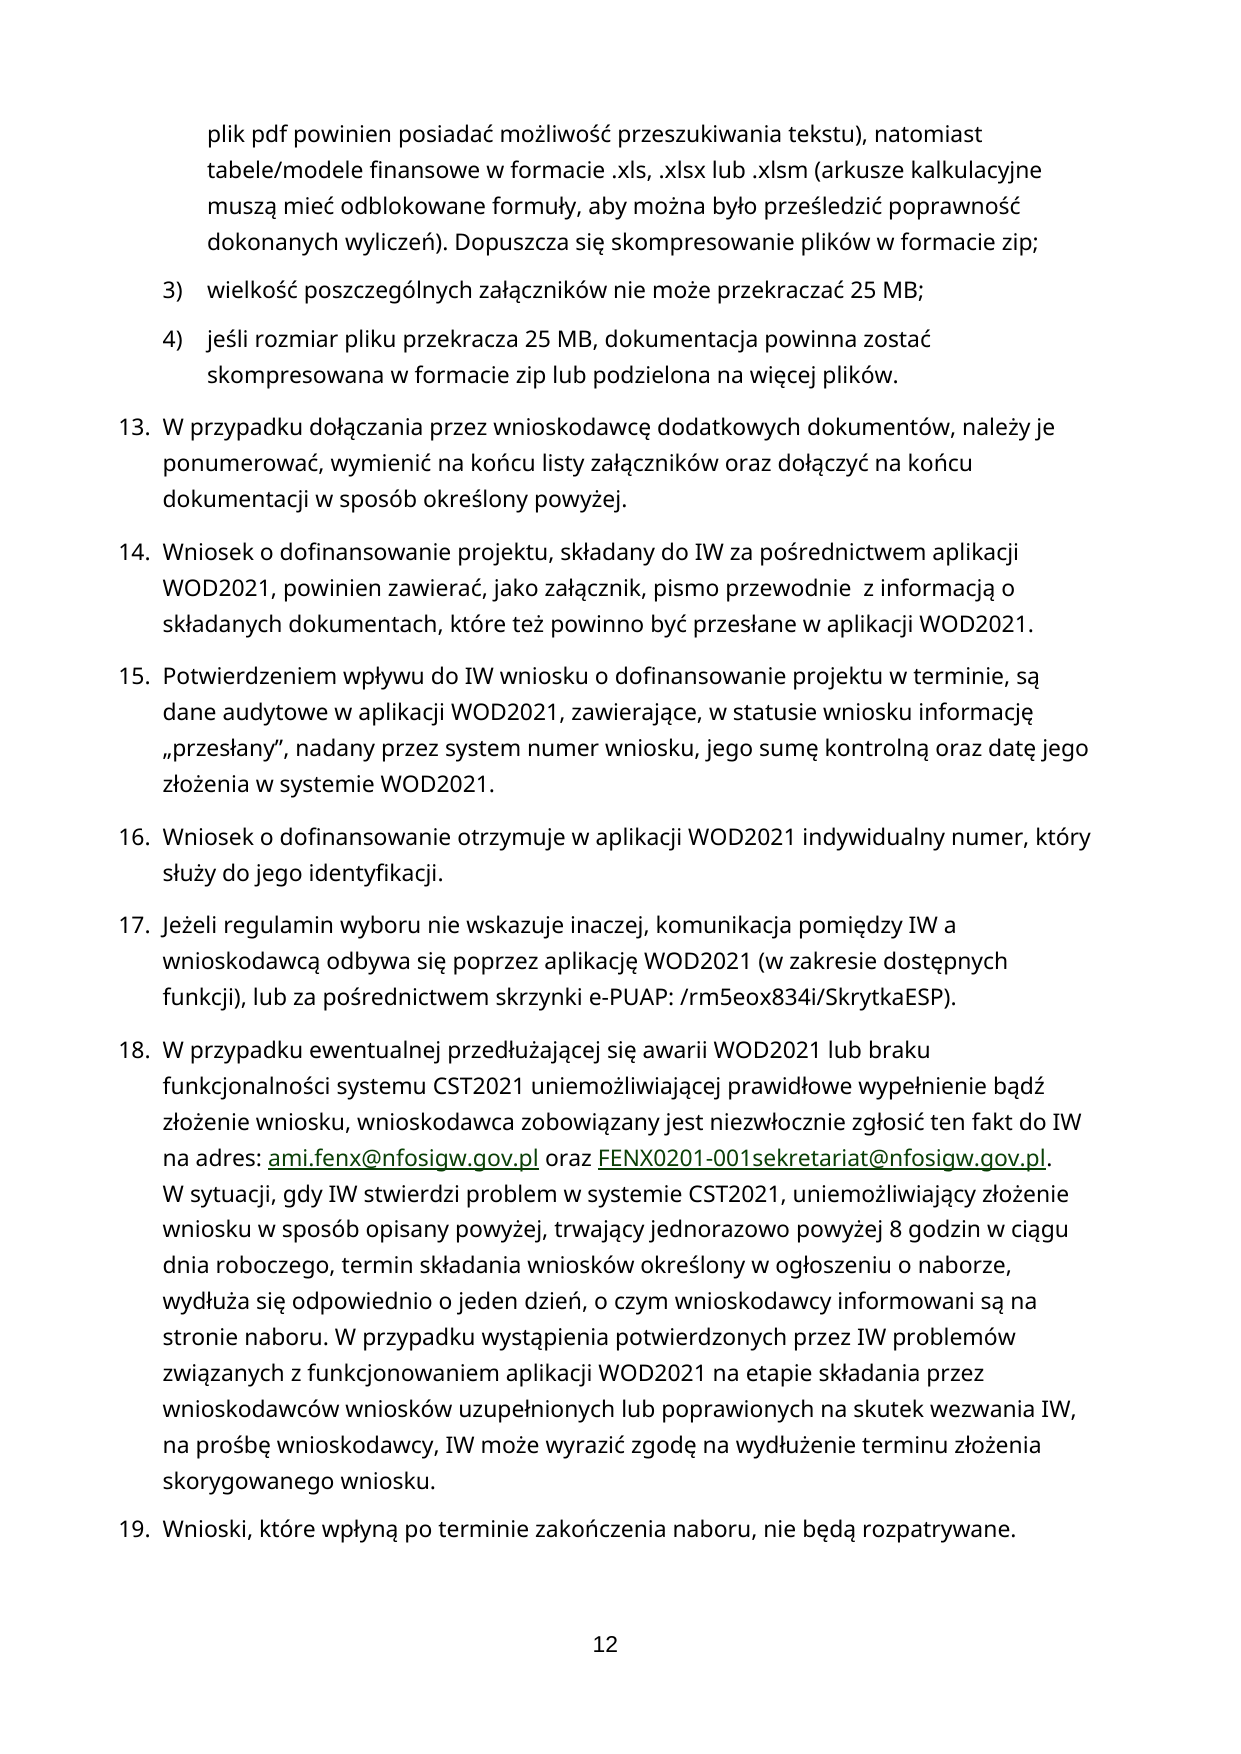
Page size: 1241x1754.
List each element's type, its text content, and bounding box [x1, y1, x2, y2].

list Potwierdzeniem wpływu do IW wniosku o dofinansowanie projektu w terminie, są dane audytowe w aplikacji WOD2021, zawierające, w statusie wniosku informację „przesłany”, nadany przez system numer wniosku, jego sumę kontrolną oraz datę jego złożenia w systemie WOD2021. [118, 660, 1092, 799]
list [162, 118, 1092, 257]
list Wniosek o dofinansowanie otrzymuje w aplikacji WOD2021 indywidualny numer, który służy do jego identyfikacji. [118, 821, 1092, 888]
list W przypadku ewentualnej przedłużającej się awarii WOD2021 lub braku funkcjonalności systemu CST2021 uniemożliwiającej prawidłowe wypełnienie bądź złożenie wniosku, wnioskodawca zobowiązany jest niezwłocznie zgłosić ten fakt do IW na adres: ami.fenx@nfosigw.gov.pl oraz FENX0201-001sekretariat@nfosigw.gov.pl. W sytuacji, gdy IW stwierdzi problem w systemie CST2021, uniemożliwiający złożenie wniosku w sposób opisany powyżej, trwający jednorazowo powyżej 8 godzin w ciągu dnia roboczego, termin składania wniosków określony w ogłoszeniu o naborze, wydłuża się odpowiednio o jeden dzień, o czym wnioskodawcy informowani są na stronie naboru. W przypadku wystąpienia potwierdzonych przez IW problemów związanych z funkcjonowaniem aplikacji WOD2021 na etapie składania przez wnioskodawców wniosków uzupełnionych lub poprawionych na skutek wezwania IW, na prośbę wnioskodawcy, IW może wyrazić zgodę na wydłużenie terminu złożenia skorygowanego wniosku. [118, 1034, 1092, 1496]
list wielkość poszczególnych załączników nie może przekraczać 25 MB; [162, 274, 1092, 306]
list jeśli rozmiar pliku przekracza 25 MB, dokumentacja powinna zostać skompresowana w formacie zip lub podzielona na więcej plików. [162, 323, 1092, 390]
list W przypadku dołączania przez wnioskodawcę dodatkowych dokumentów, należy je ponumerować, wymienić na końcu listy załączników oraz dołączyć na końcu dokumentacji w sposób określony powyżej. [118, 411, 1092, 514]
list Wniosek o dofinansowanie projektu, składany do IW za pośrednictwem aplikacji WOD2021, powinien zawierać, jako załącznik, pismo przewodnie z informacją o składanych dokumentach, które też powinno być przesłane w aplikacji WOD2021. [118, 536, 1092, 639]
list Wnioski, które wpłyną po terminie zakończenia naboru, nie będą rozpatrywane. [118, 1513, 1092, 1545]
list Jeżeli regulamin wyboru nie wskazuje inaczej, komunikacja pomiędzy IW a wnioskodawcą odbywa się poprzez aplikację WOD2021 (w zakresie dostępnych funkcji), lub za pośrednictwem skrzynki e-PUAP: /rm5eox834i/SkrytkaESP). [118, 909, 1092, 1012]
